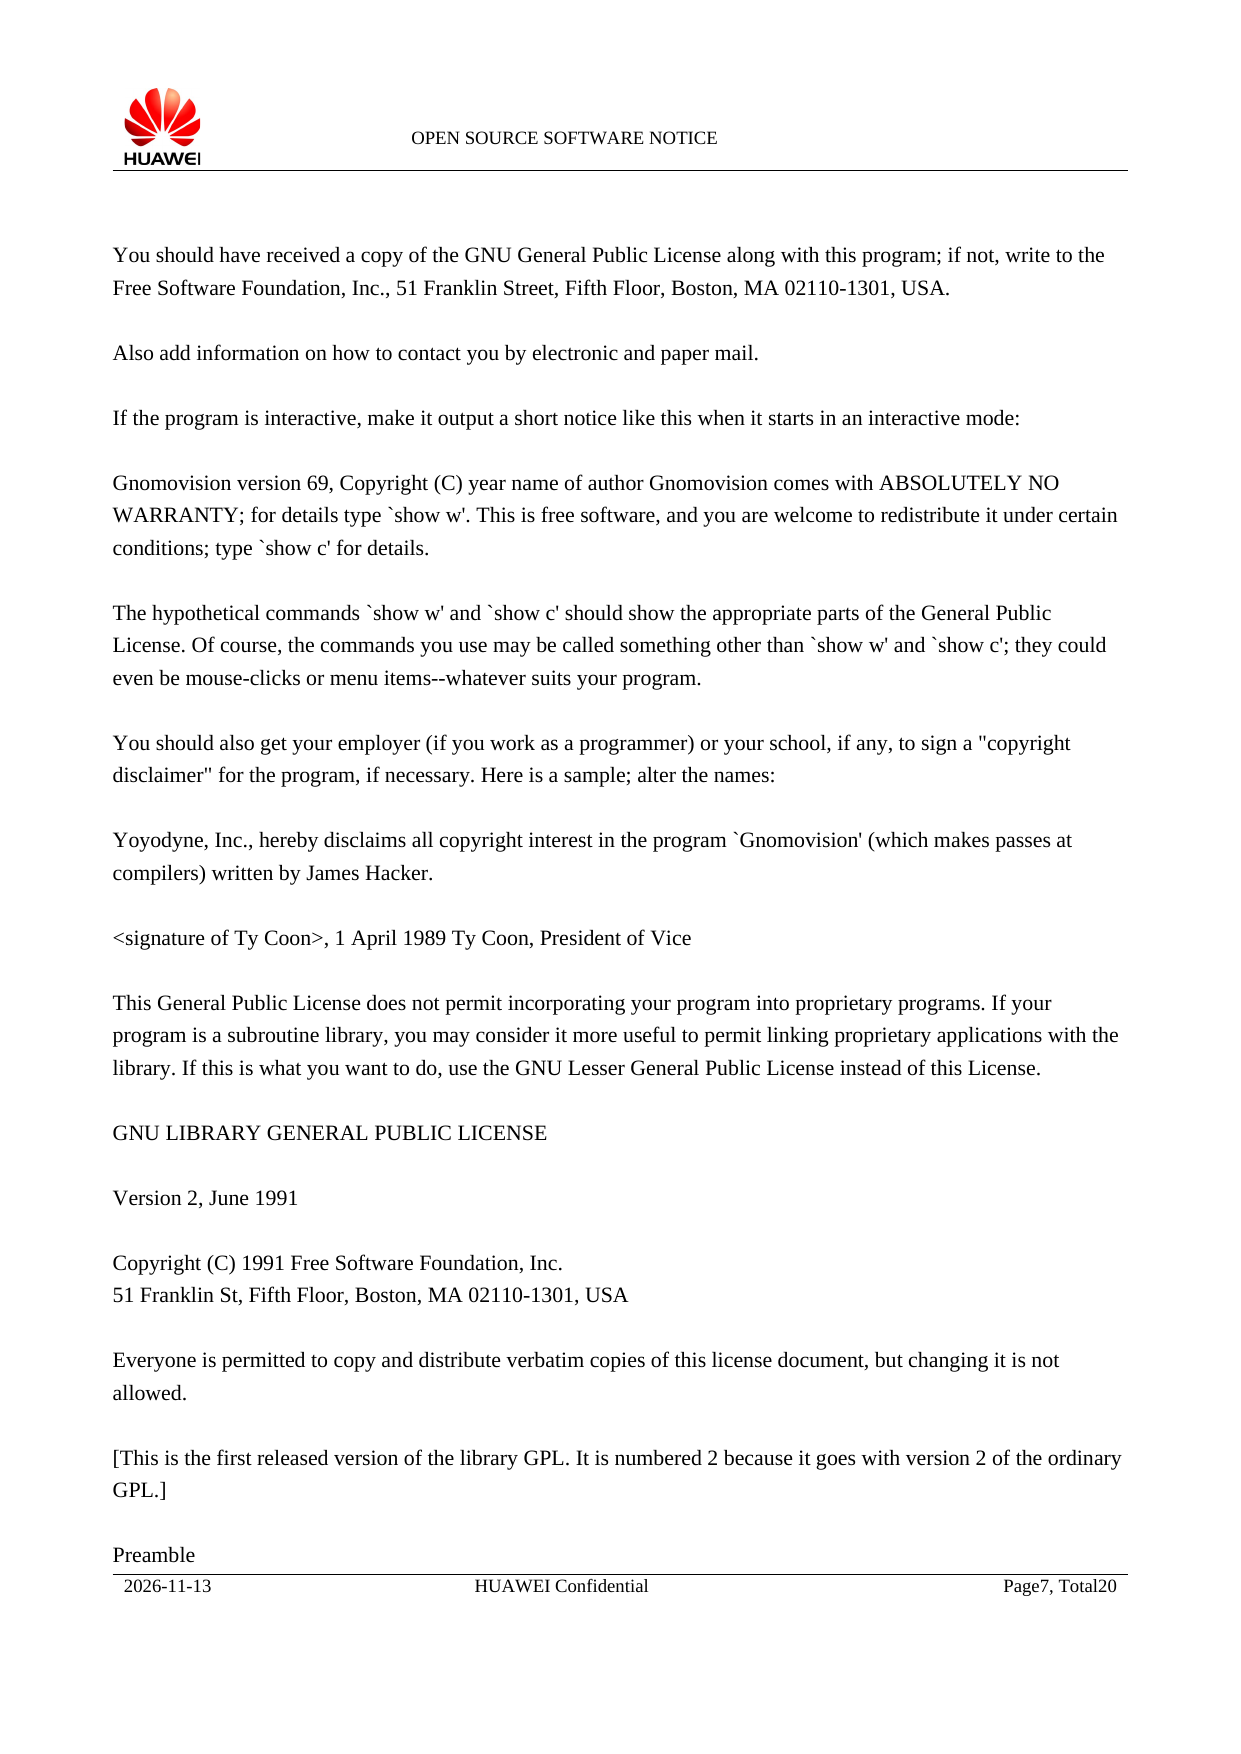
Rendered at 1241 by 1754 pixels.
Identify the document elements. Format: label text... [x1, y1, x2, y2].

picture [124, 88, 201, 165]
